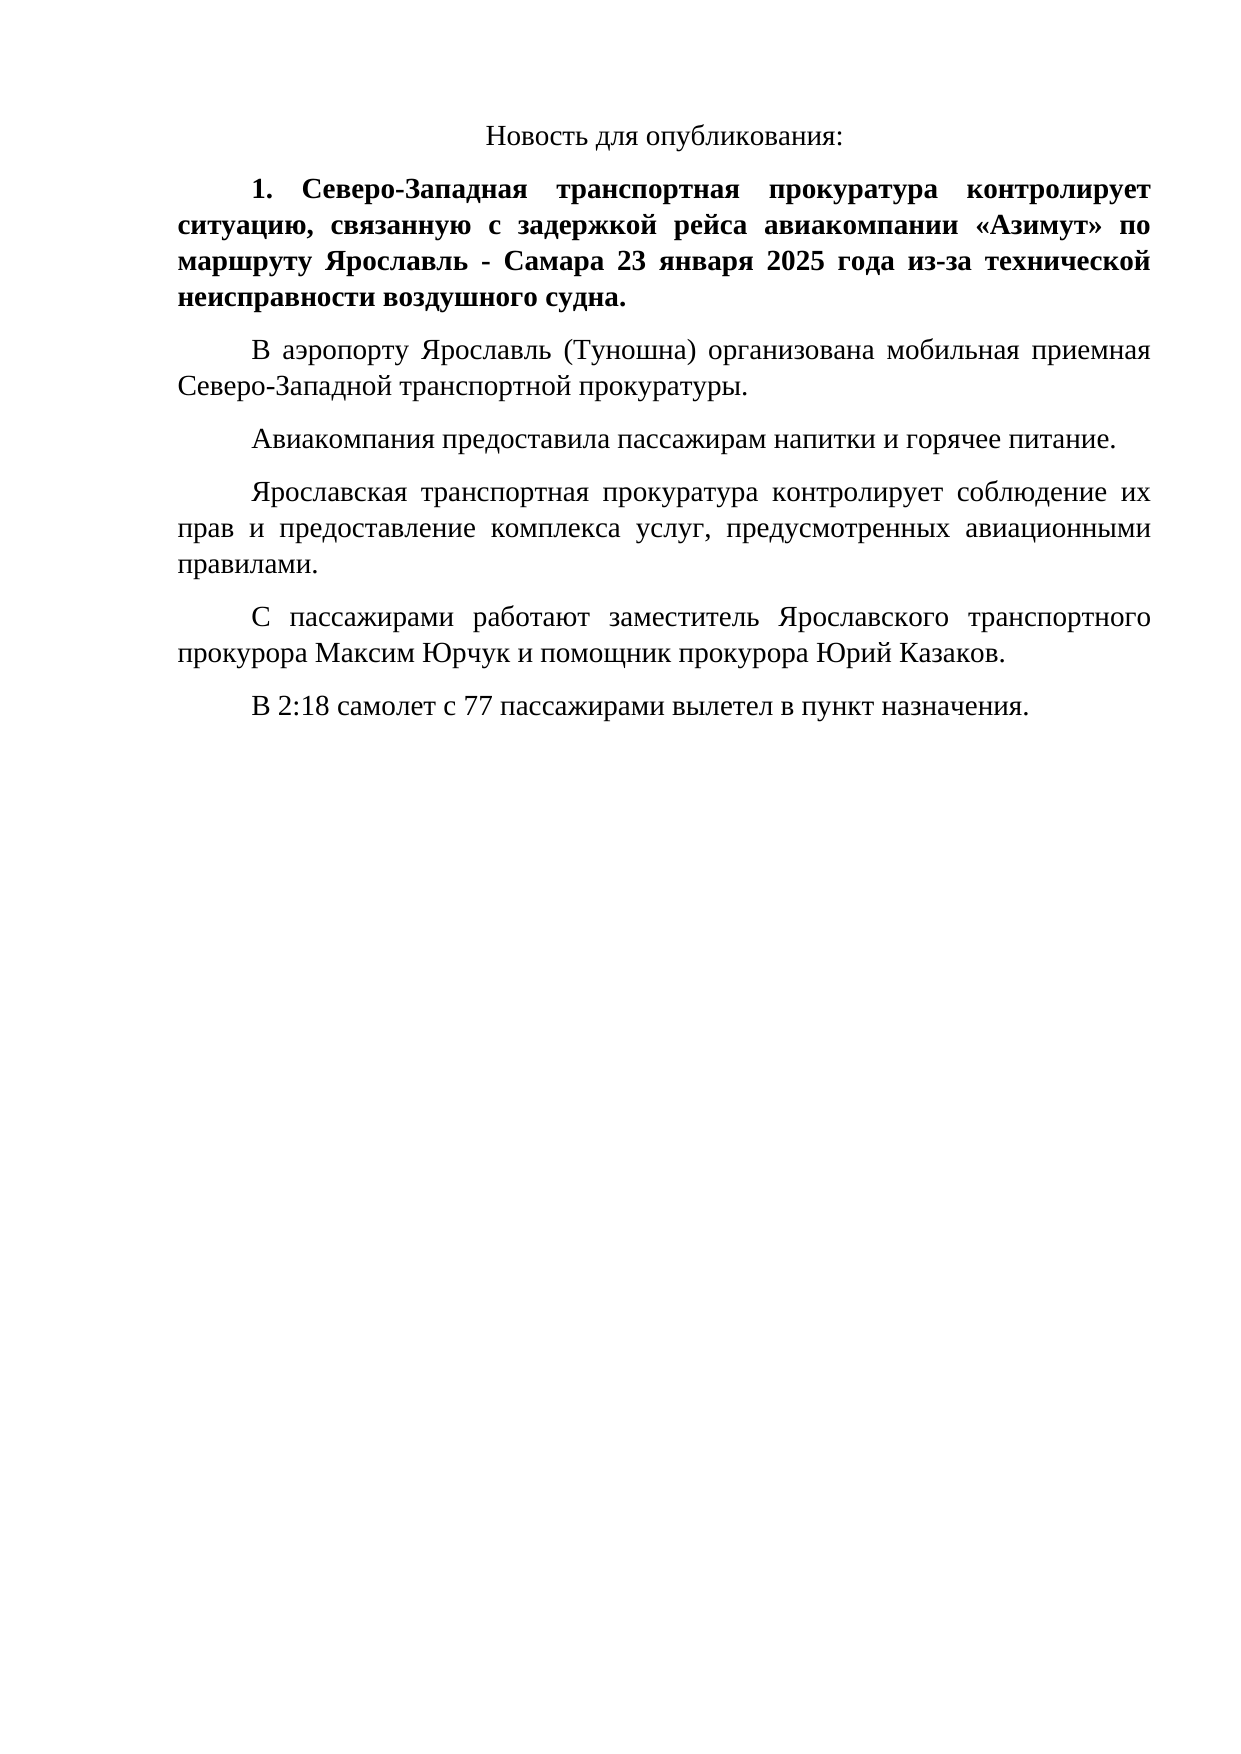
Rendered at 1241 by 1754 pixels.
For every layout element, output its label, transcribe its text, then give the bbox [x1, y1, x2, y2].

text Авиакомпания предоставила пассажирам напитки и горячее питание. [177, 421, 1152, 455]
text Новость для опубликования: [177, 118, 1152, 152]
text В аэропорту Ярославль (Туношна) организована мобильная приемная Северо-Западной транспортной прокуратуры. [177, 332, 1152, 402]
text В 2:18 самолет с 77 пассажирами вылетел в пункт назначения. [177, 688, 1152, 722]
text С пассажирами работают заместитель Ярославского транспортного прокурора Максим Юрчук и помощник прокурора Юрий Казаков. [177, 599, 1152, 669]
text 1. Cеверо-Западная транспортная прокуратура контролирует ситуацию, связанную с задержкой рейса авиакомпании «Азимут» по маршруту Ярославль - Самара 23 января 2025 года из-за технической неисправности воздушного судна. [177, 171, 1152, 313]
text Ярославская транспортная прокуратура контролирует соблюдение их прав и предоставление комплекса услуг, предусмотренных авиационными правилами. [177, 474, 1152, 580]
